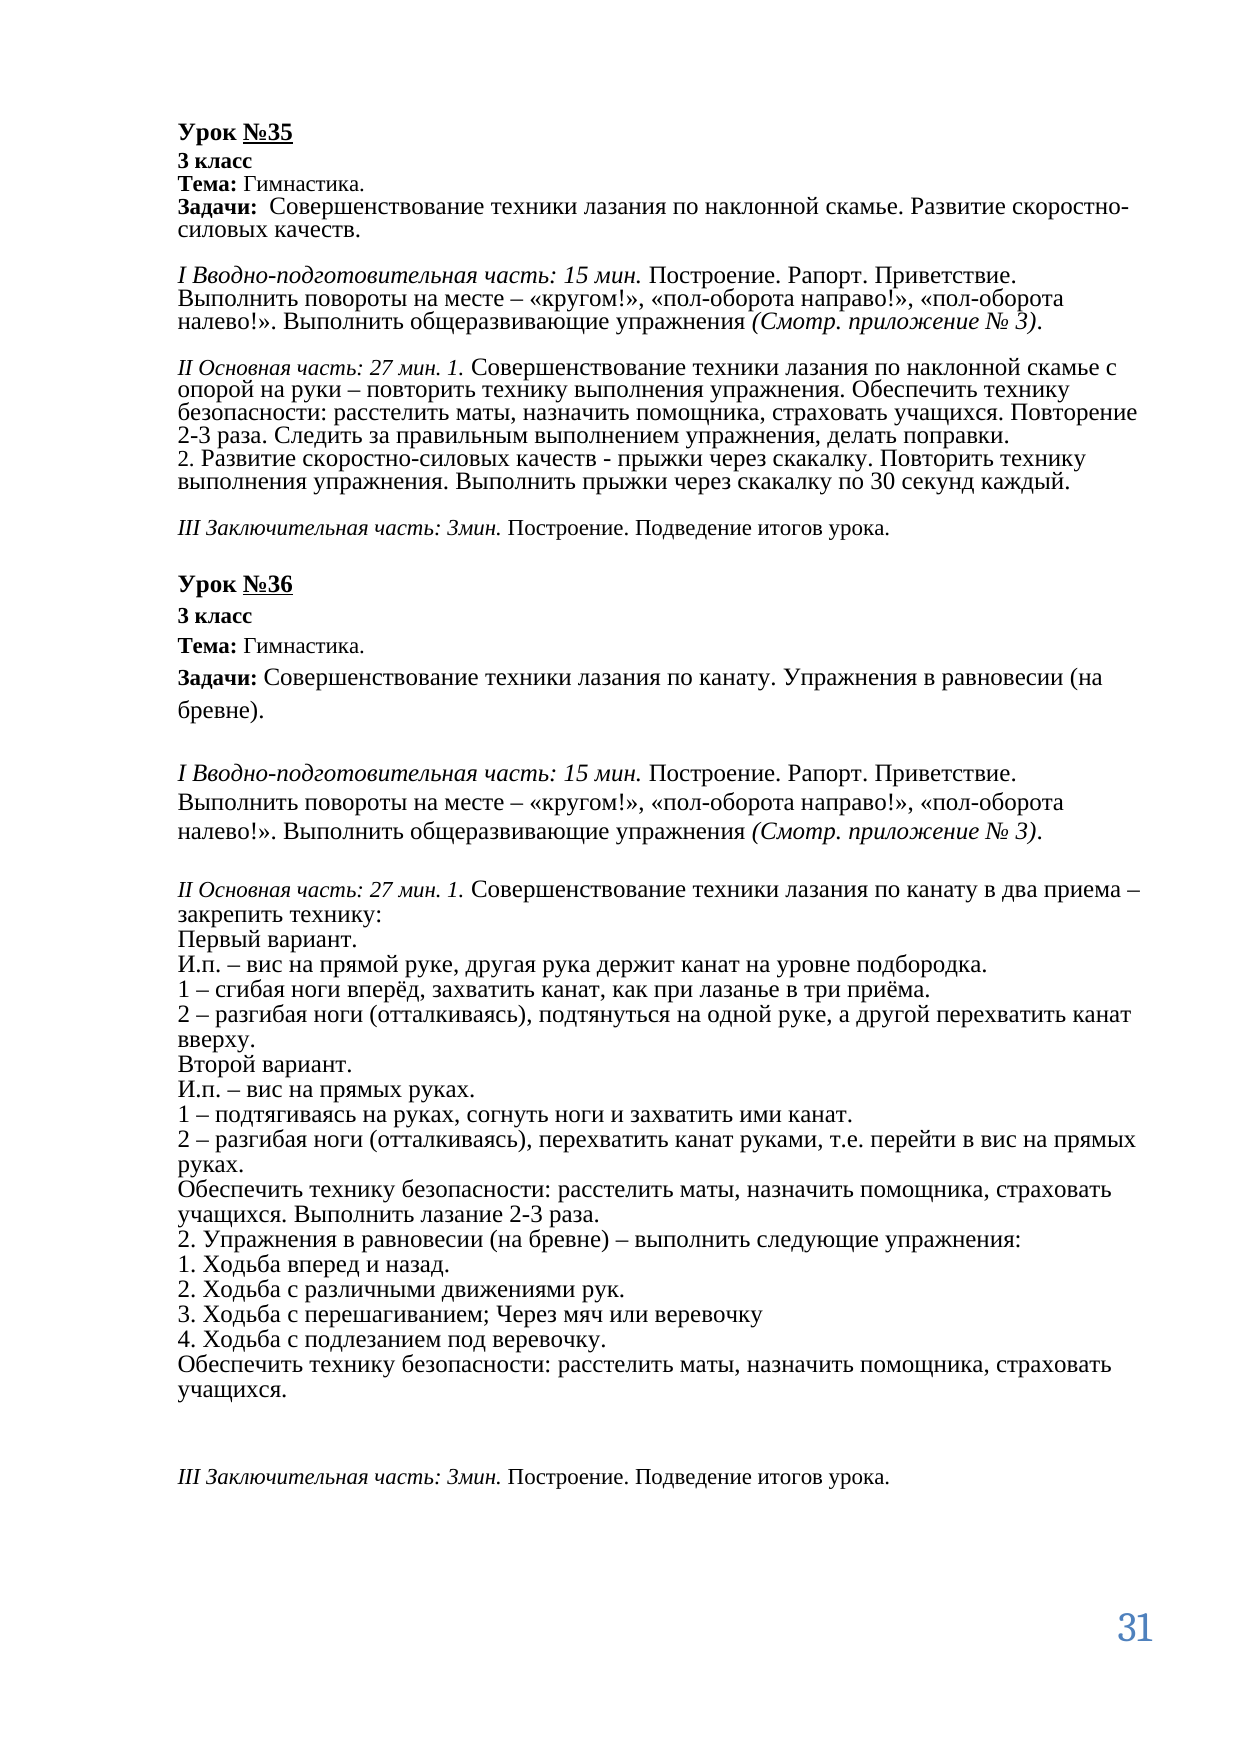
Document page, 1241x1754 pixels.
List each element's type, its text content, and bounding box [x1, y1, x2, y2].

text II Основная часть: 27 мин. 1. Совершенствование техники лазания по наклонной скамье с опорой на руки – повторить технику выполнения упражнения. Обеспечить технику безопасности: расстелить маты, назначить помощника, страховать учащихся. Повторение 2-3 раза. Следить за правильным выполнением упражнения, делать поправки. [177, 357, 1152, 448]
text Выполнить повороты на месте – «кругом!», «пол-оборота направо!», «пол-оборота налево!». Выполнить общеразвивающие упражнения (Смотр. приложение № 3). [177, 288, 1152, 334]
text Урок №35 [177, 117, 1152, 146]
text 2. Развитие скоростно-силовых качеств - прыжки через скакалку. Повторить технику выполнения упражнения. Выполнить прыжки через скакалку по 30 секунд каждый. [177, 448, 1152, 494]
text 1. Ходьба вперед и назад. [177, 1253, 1152, 1278]
text Задачи: Совершенствование техники лазания по наклонной скамье. Развитие скоростно-силовых качеств. [177, 196, 1152, 242]
text 3 класс [177, 602, 1152, 628]
text 2. Ходьба с различными движениями рук. [177, 1278, 1152, 1303]
text Обеспечить технику безопасности: расстелить маты, назначить помощника, страховать учащихся. [177, 1353, 1152, 1403]
text 4. Ходьба с подлезанием под веревочку. [177, 1328, 1152, 1353]
text 3 класс [177, 150, 1152, 173]
text 3. Ходьба с перешагиванием; Через мяч или веревочку [177, 1303, 1152, 1328]
text Выполнить повороты на месте – «кругом!», «пол-оборота направо!», «пол-оборота налево!». Выполнить общеразвивающие упражнения (Смотр. приложение № 3). [177, 787, 1152, 845]
text I Вводно-подготовительная часть: 15 мин. Построение. Рапорт. Приветствие. [177, 265, 1152, 288]
text Первый вариант. И.п. – вис на прямой руке, другая рука держит канат на уровне подбородка. 1 – сгибая ноги вперёд, захватить канат, как при лазанье в три приёма. 2 – разгибая ноги (отталкиваясь), подтянуться на одной руке, а другой перехватить канат вверху. Второй вариант. И.п. – вис на прямых руках. 1 – подтягиваясь на руках, согнуть ноги и захватить ими канат. 2 – разгибая ноги (отталкиваясь), перехватить канат руками, т.е. перейти в вис на прямых руках. Обеспечить технику безопасности: расстелить маты, назначить помощника, страховать учащихся. Выполнить лазание 2-3 раза. [177, 928, 1152, 1228]
text Тема: Гимнастика. [177, 173, 1152, 196]
text I Вводно-подготовительная часть: 15 мин. Построение. Рапорт. Приветствие. [177, 758, 1152, 787]
text III Заключительная часть: 3мин. Построение. Подведение итогов урока. [177, 517, 1152, 540]
text II Основная часть: 27 мин. 1. Совершенствование техники лазания по канату в два приема – закрепить технику: [177, 878, 1152, 928]
text 2. Упражнения в равновесии (на бревне) – выполнить следующие упражнения: [177, 1228, 1152, 1253]
text Тема: Гимнастика. [177, 632, 1152, 658]
text III Заключительная часть: 3мин. Построение. Подведение итогов урока. [177, 1463, 1152, 1489]
text Урок №36 [177, 569, 1152, 597]
text Задачи: Совершенствование техники лазания по канату. Упражнения в равновесии (на бревне). [177, 662, 1152, 724]
